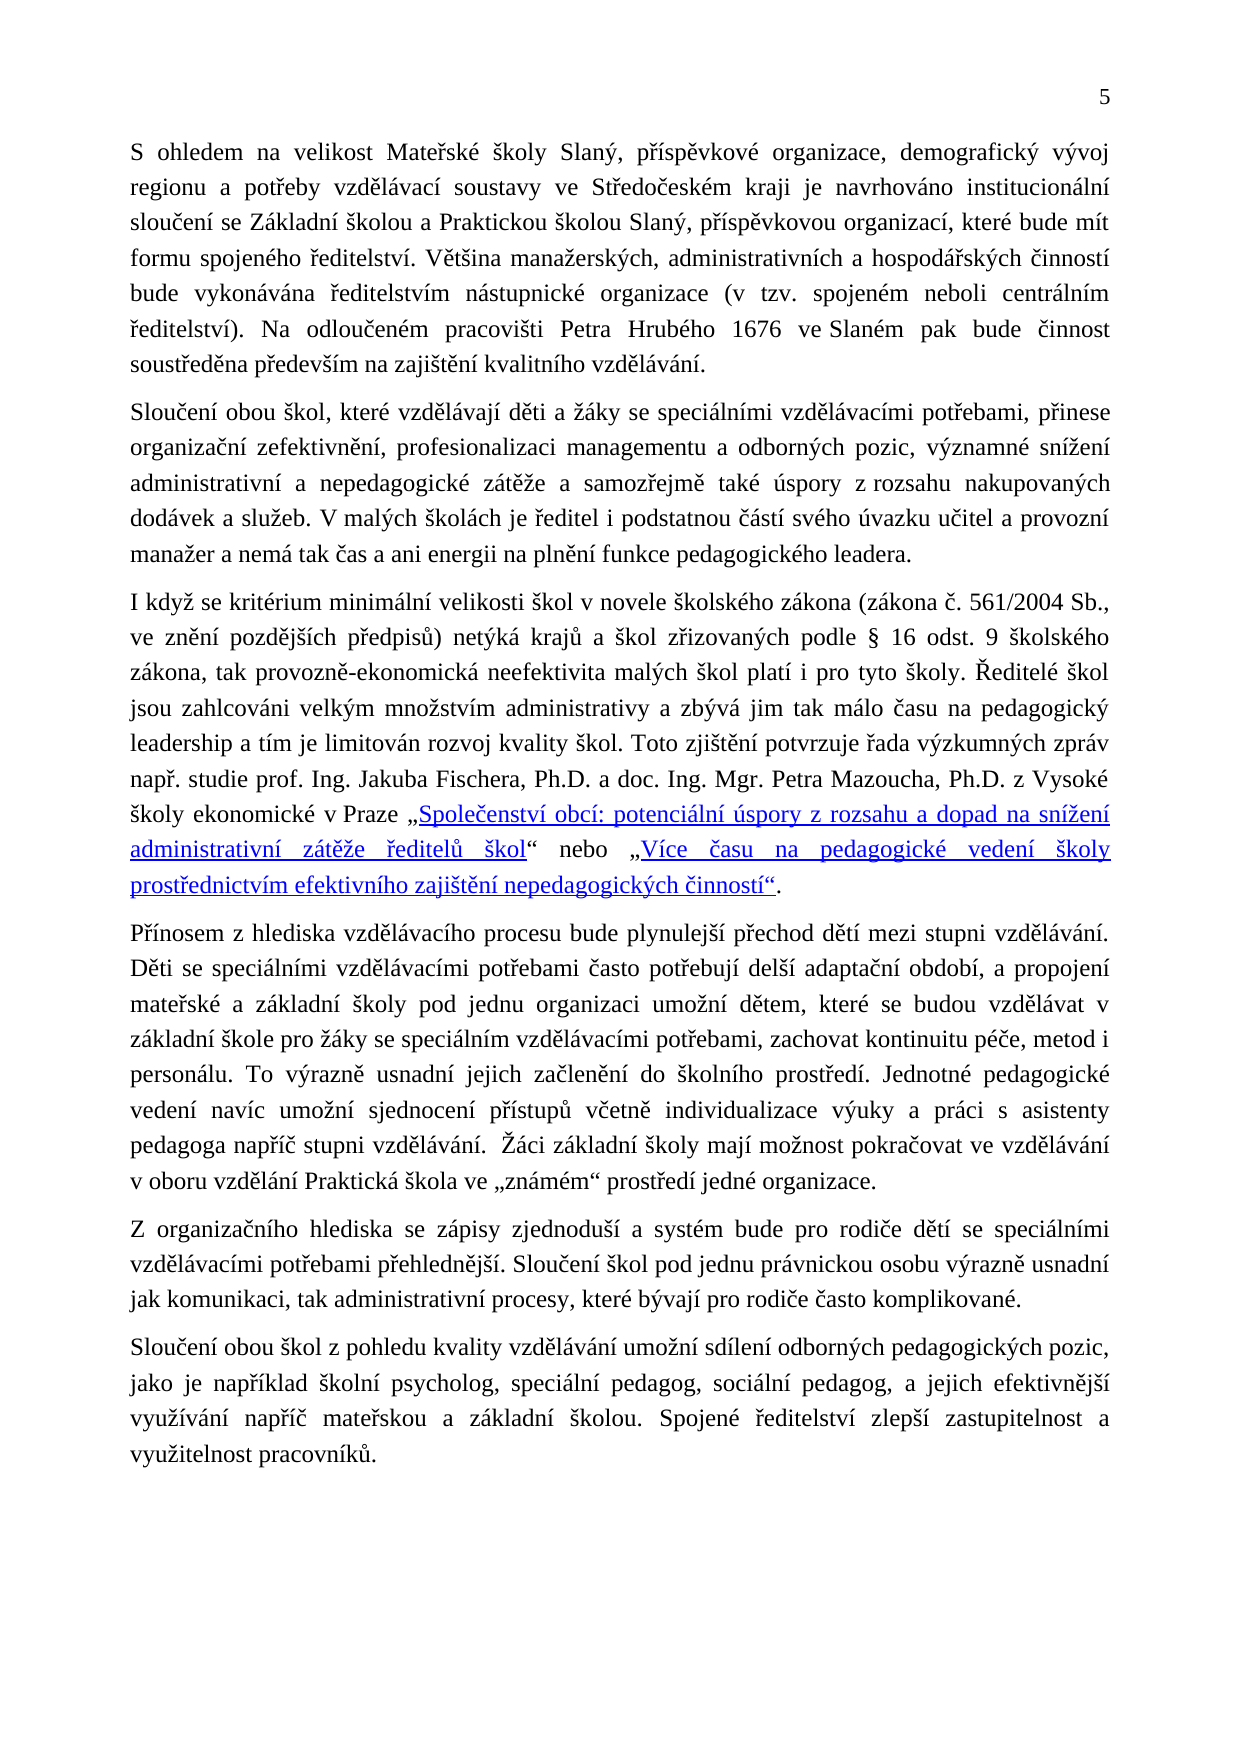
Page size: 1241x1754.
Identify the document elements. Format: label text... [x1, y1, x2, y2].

text Sloučení obou škol, které vzdělávají děti a žáky se speciálními vzdělávacími potřebami, přinese organizační zefektivnění, profesionalizaci managementu a odborných pozic, významné snížení administrativní a nepedagogické zátěže a samozřejmě také úspory z rozsahu nakupovaných dodávek a služeb. V malých školách je ředitel i podstatnou částí svého úvazku učitel a provozní manažer a nemá tak čas a ani energii na plnění funkce pedagogického leadera. [130, 390, 1110, 567]
text S ohledem na velikost Mateřské školy Slaný, příspěvkové organizace, demografický vývoj regionu a potřeby vzdělávací soustavy ve Středočeském kraji je navrhováno institucionální sloučení se Základní školou a Praktickou školou Slaný, příspěvkovou organizací, které bude mít formu spojeného ředitelství. Většina manažerských, administrativních a hospodářských činností bude vykonávána ředitelstvím nástupnické organizace (v tzv. spojeném neboli centrálním ředitelství). Na odloučeném pracovišti Petra Hrubého 1676 ve Slaném pak bude činnost soustředěna především na zajištění kvalitního vzdělávání. [130, 130, 1110, 378]
text Přínosem z hlediska vzdělávacího procesu bude plynulejší přechod dětí mezi stupni vzdělávání. Děti se speciálními vzdělávacími potřebami často potřebují delší adaptační období, a propojení mateřské a základní školy pod jednu organizaci umožní dětem, které se budou vzdělávat v základní škole pro žáky se speciálním vzdělávacími potřebami, zachovat kontinuitu péče, metod i personálu. To výrazně usnadní jejich začlenění do školního prostředí. Jednotné pedagogické vedení navíc umožní sjednocení přístupů včetně individualizace výuky a práci s asistenty pedagoga napříč stupni vzdělávání. Žáci základní školy mají možnost pokračovat ve vzdělávání v oboru vzdělání Praktická škola ve „známém“ prostředí jedné organizace. [130, 911, 1110, 1194]
text Sloučení obou škol z pohledu kvality vzdělávání umožní sdílení odborných pedagogických pozic, jako je například školní psycholog, speciální pedagog, sociální pedagog, a jejich efektivnější využívání napříč mateřskou a základní školou. Spojené ředitelství zlepší zastupitelnost a využitelnost pracovníků. [130, 1326, 1110, 1467]
text I když se kritérium minimální velikosti škol v novele školského zákona (zákona č. 561/2004 Sb., ve znění pozdějších předpisů) netýká krajů a škol zřizovaných podle § 16 odst. 9 školského zákona, tak provozně-ekonomická neefektivita malých škol platí i pro tyto školy. Ředitelé škol jsou zahlcováni velkým množstvím administrativy a zbývá jim tak málo času na pedagogický leadership a tím je limitován rozvoj kvality škol. Toto zjištění potvrzuje řada výzkumných zpráv např. studie prof. Ing. Jakuba Fischera, Ph.D. a doc. Ing. Mgr. Petra Mazoucha, Ph.D. z Vysoké školy ekonomické v Praze „Společenství obcí: potenciální úspory z rozsahu a dopad na snížení administrativní zátěže ředitelů škol“ nebo „Více času na pedagogické vedení školy prostřednictvím efektivního zajištění nepedagogických činností“. [130, 580, 1110, 899]
text Z organizačního hlediska se zápisy zjednoduší a systém bude pro rodiče dětí se speciálními vzdělávacími potřebami přehlednější. Sloučení škol pod jednu právnickou osobu výrazně usnadní jak komunikaci, tak administrativní procesy, které bývají pro rodiče často komplikované. [130, 1207, 1110, 1313]
